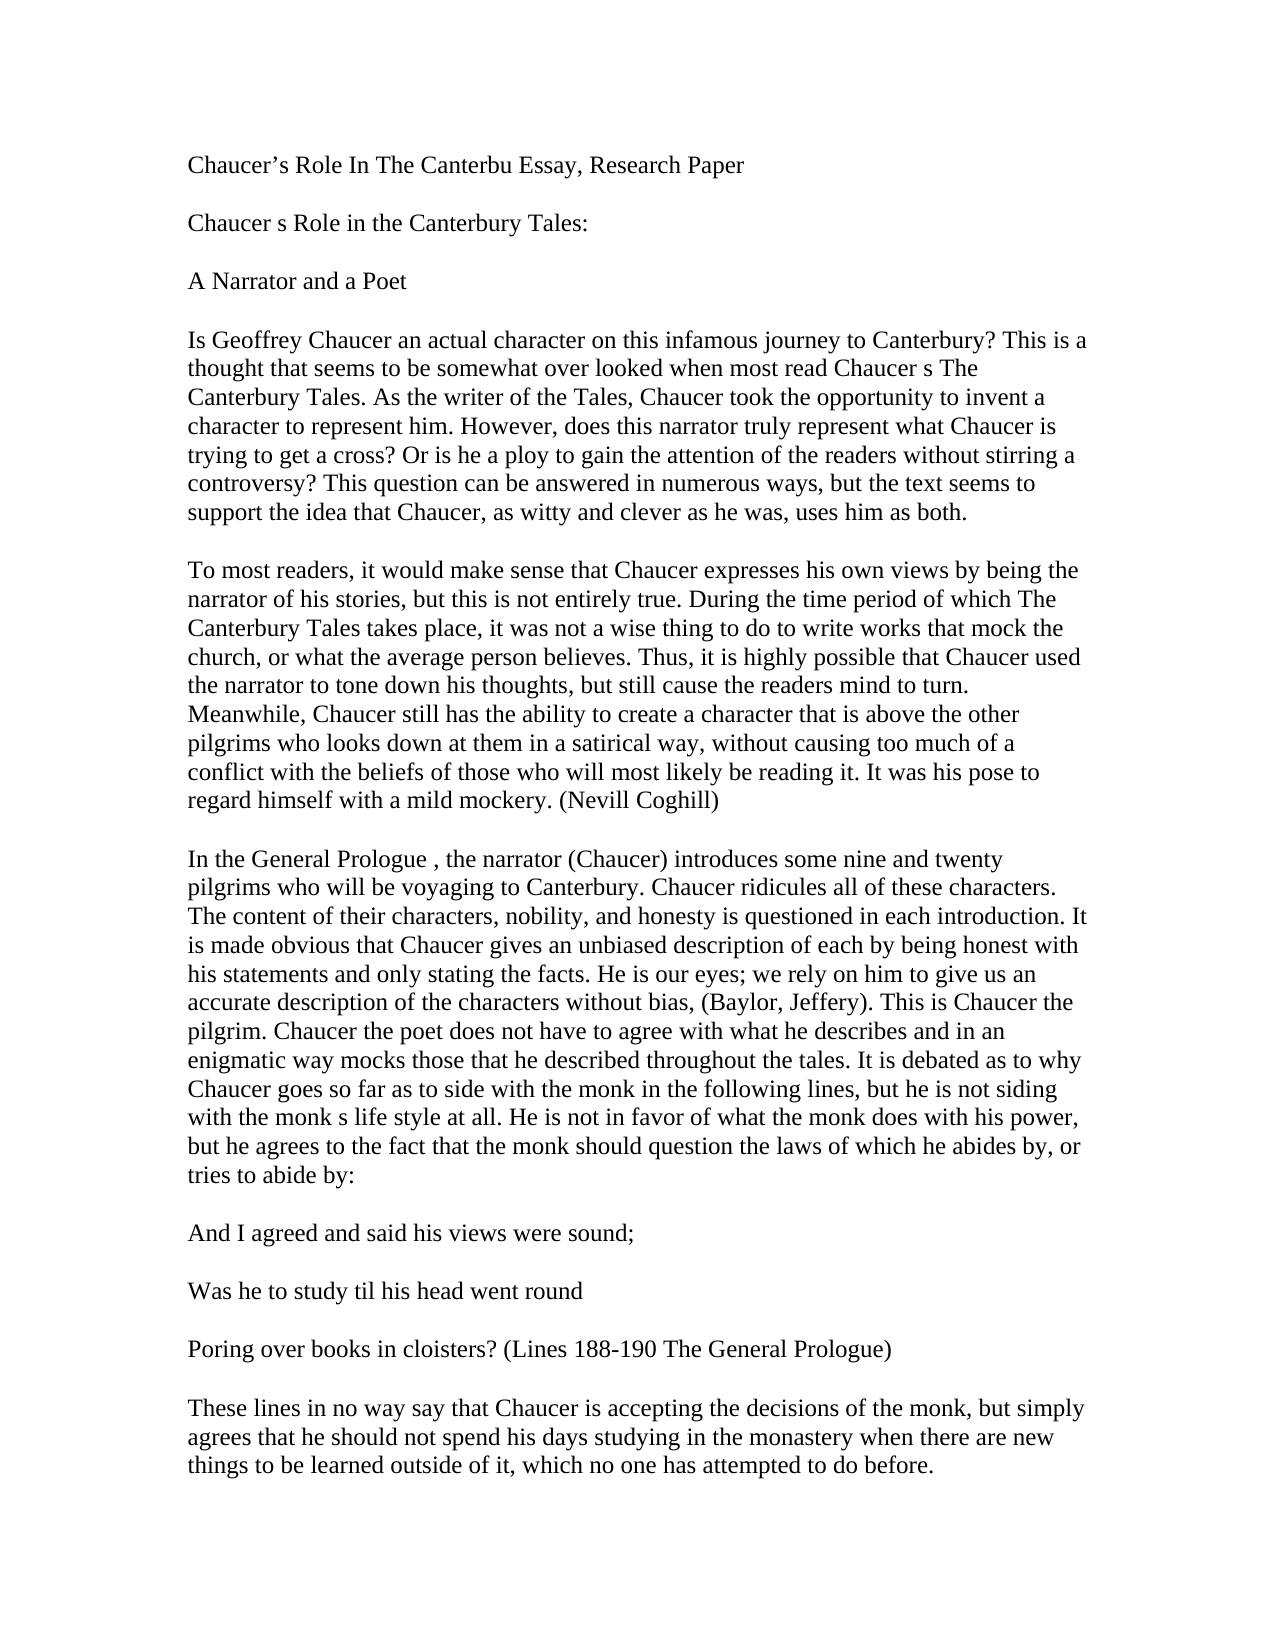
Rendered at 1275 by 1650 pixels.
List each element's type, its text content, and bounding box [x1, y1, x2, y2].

text A Narrator and a Poet [187, 266, 1087, 295]
text Was he to study til his head went round [187, 1276, 1087, 1305]
text Chaucer’s Role In The Canterbu Essay, Research Paper [187, 150, 1087, 179]
text To most readers, it would make sense that Chaucer expresses his own views by being the narrator of his stories, but this is not entirely true. During the time period of which The Canterbury Tales takes place, it was not a wise thing to do to write works that mock the church, or what the average person believes. Thus, it is highly possible that Chaucer used the narrator to tone down his thoughts, but still cause the readers mind to turn. Meanwhile, Chaucer still has the ability to create a character that is above the other pilgrims who looks down at them in a satirical way, without causing too much of a conflict with the beliefs of those who will most likely be reading it. It was his pose to regard himself with a mild mockery. (Nevill Coghill) [187, 555, 1087, 814]
text Poring over books in cloisters? (Lines 188-190 The General Prologue) [187, 1334, 1087, 1363]
text And I agreed and said his views were sound; [187, 1218, 1087, 1247]
text In the General Prologue , the narrator (Chaucer) introduces some nine and twenty pilgrims who will be voyaging to Canterbury. Chaucer ridicules all of these characters. The content of their characters, nobility, and honesty is questioned in each introduction. It is made obvious that Chaucer gives an unbiased description of each by being honest with his statements and only stating the facts. He is our eyes; we rely on him to give us an accurate description of the characters without bias, (Baylor, Jeffery). This is Chaucer the pilgrim. Chaucer the poet does not have to agree with what he describes and in an enigmatic way mocks those that he described throughout the tales. It is debated as to why Chaucer goes so far as to side with the monk in the following lines, but he is not siding with the monk s life style at all. He is not in favor of what the monk does with his power, but he agrees to the fact that the monk should question the laws of which he abides by, or tries to abide by: [187, 844, 1087, 1189]
text Is Geoffrey Chaucer an actual character on this infamous journey to Canterbury? This is a thought that seems to be somewhat over looked when most read Chaucer s The Canterbury Tales. As the writer of the Tales, Chaucer took the opportunity to invent a character to represent him. However, does this narrator truly represent what Chaucer is trying to get a cross? Or is he a ploy to gain the attention of the readers without stirring a controversy? This question can be answered in numerous ways, but the text seems to support the idea that Chaucer, as witty and clever as he was, uses him as both. [187, 325, 1087, 526]
text These lines in no way say that Chaucer is accepting the decisions of the monk, but simply agrees that he should not spend his days studying in the monastery when there are new things to be learned outside of it, which no one has attempted to do before. [187, 1393, 1087, 1479]
text Chaucer s Role in the Canterbury Tales: [187, 208, 1087, 237]
